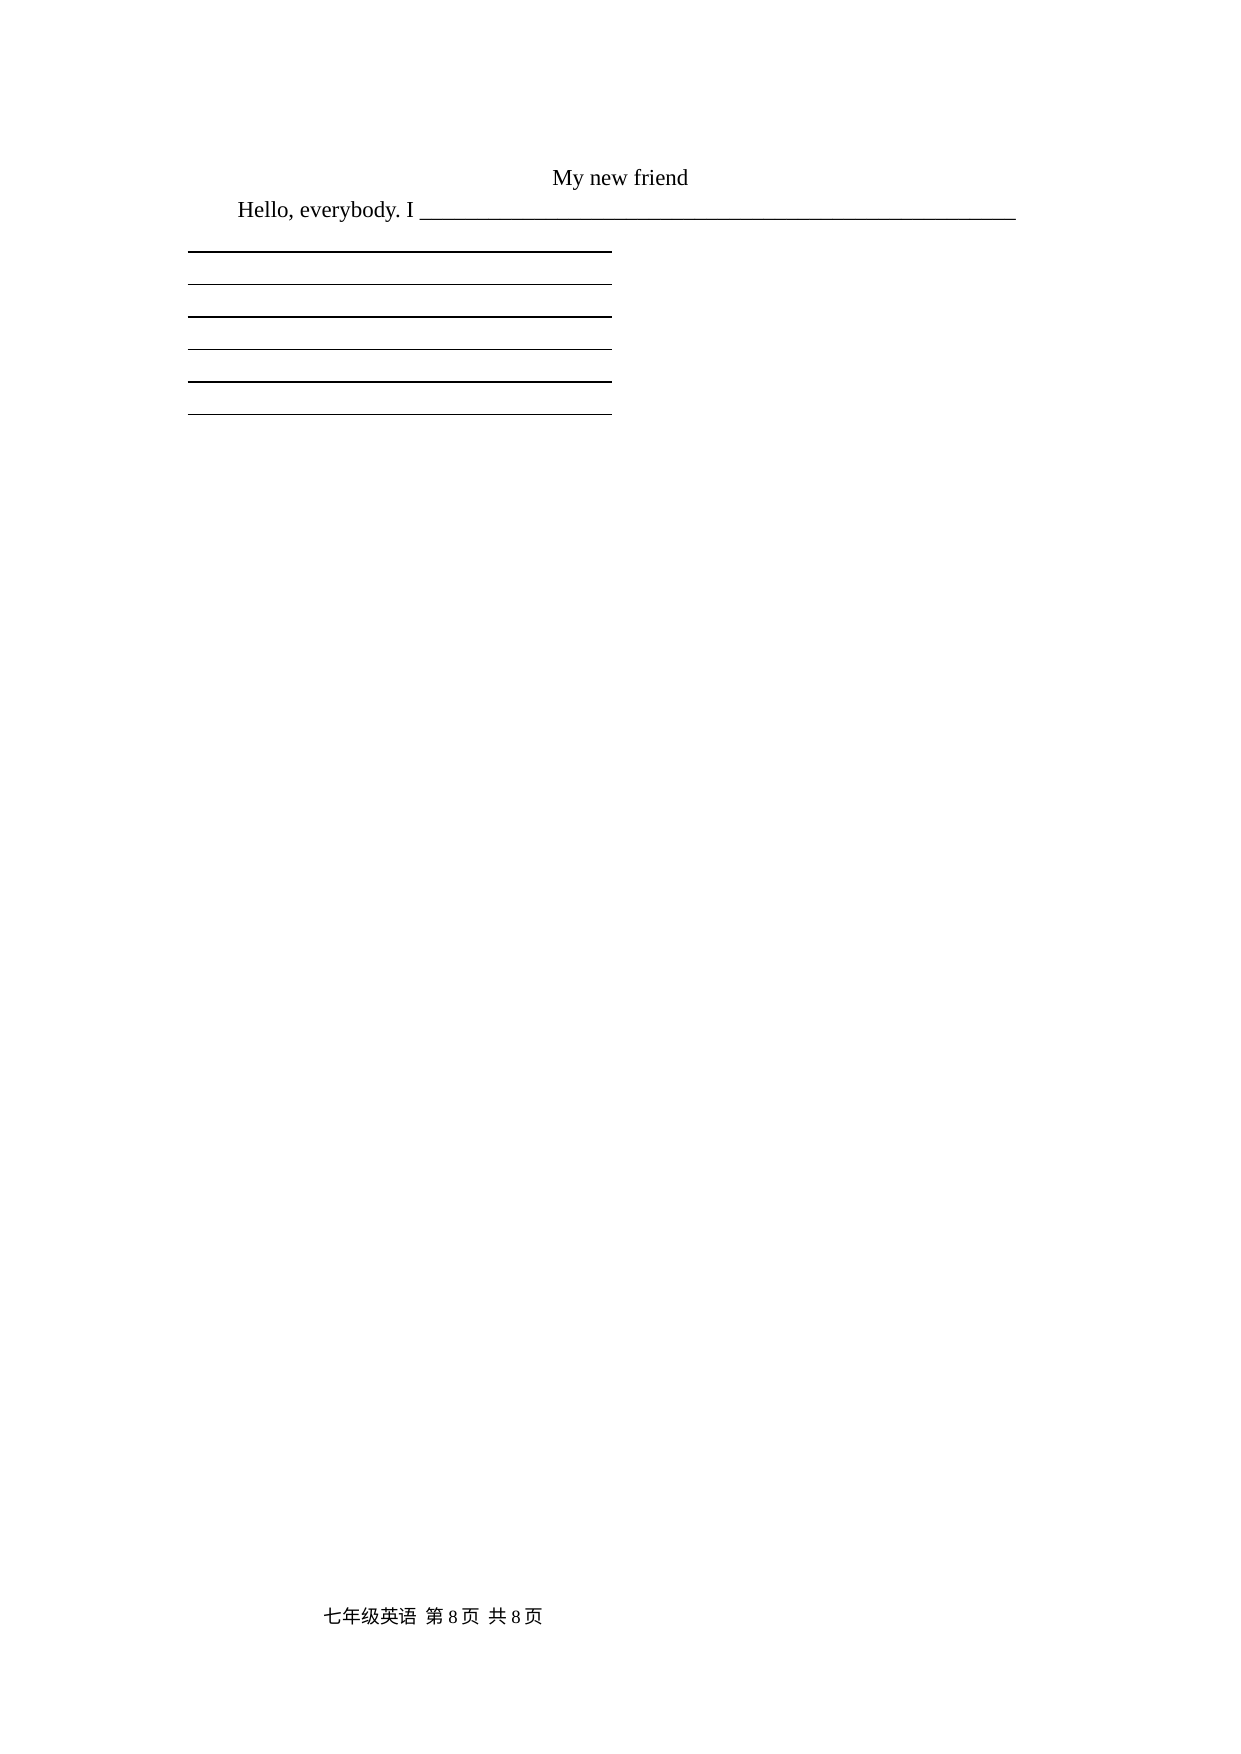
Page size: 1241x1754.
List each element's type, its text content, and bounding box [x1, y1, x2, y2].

text My new friend [187, 161, 1053, 193]
text Hello, everybody. I ____________________________________________________ [187, 193, 1053, 226]
